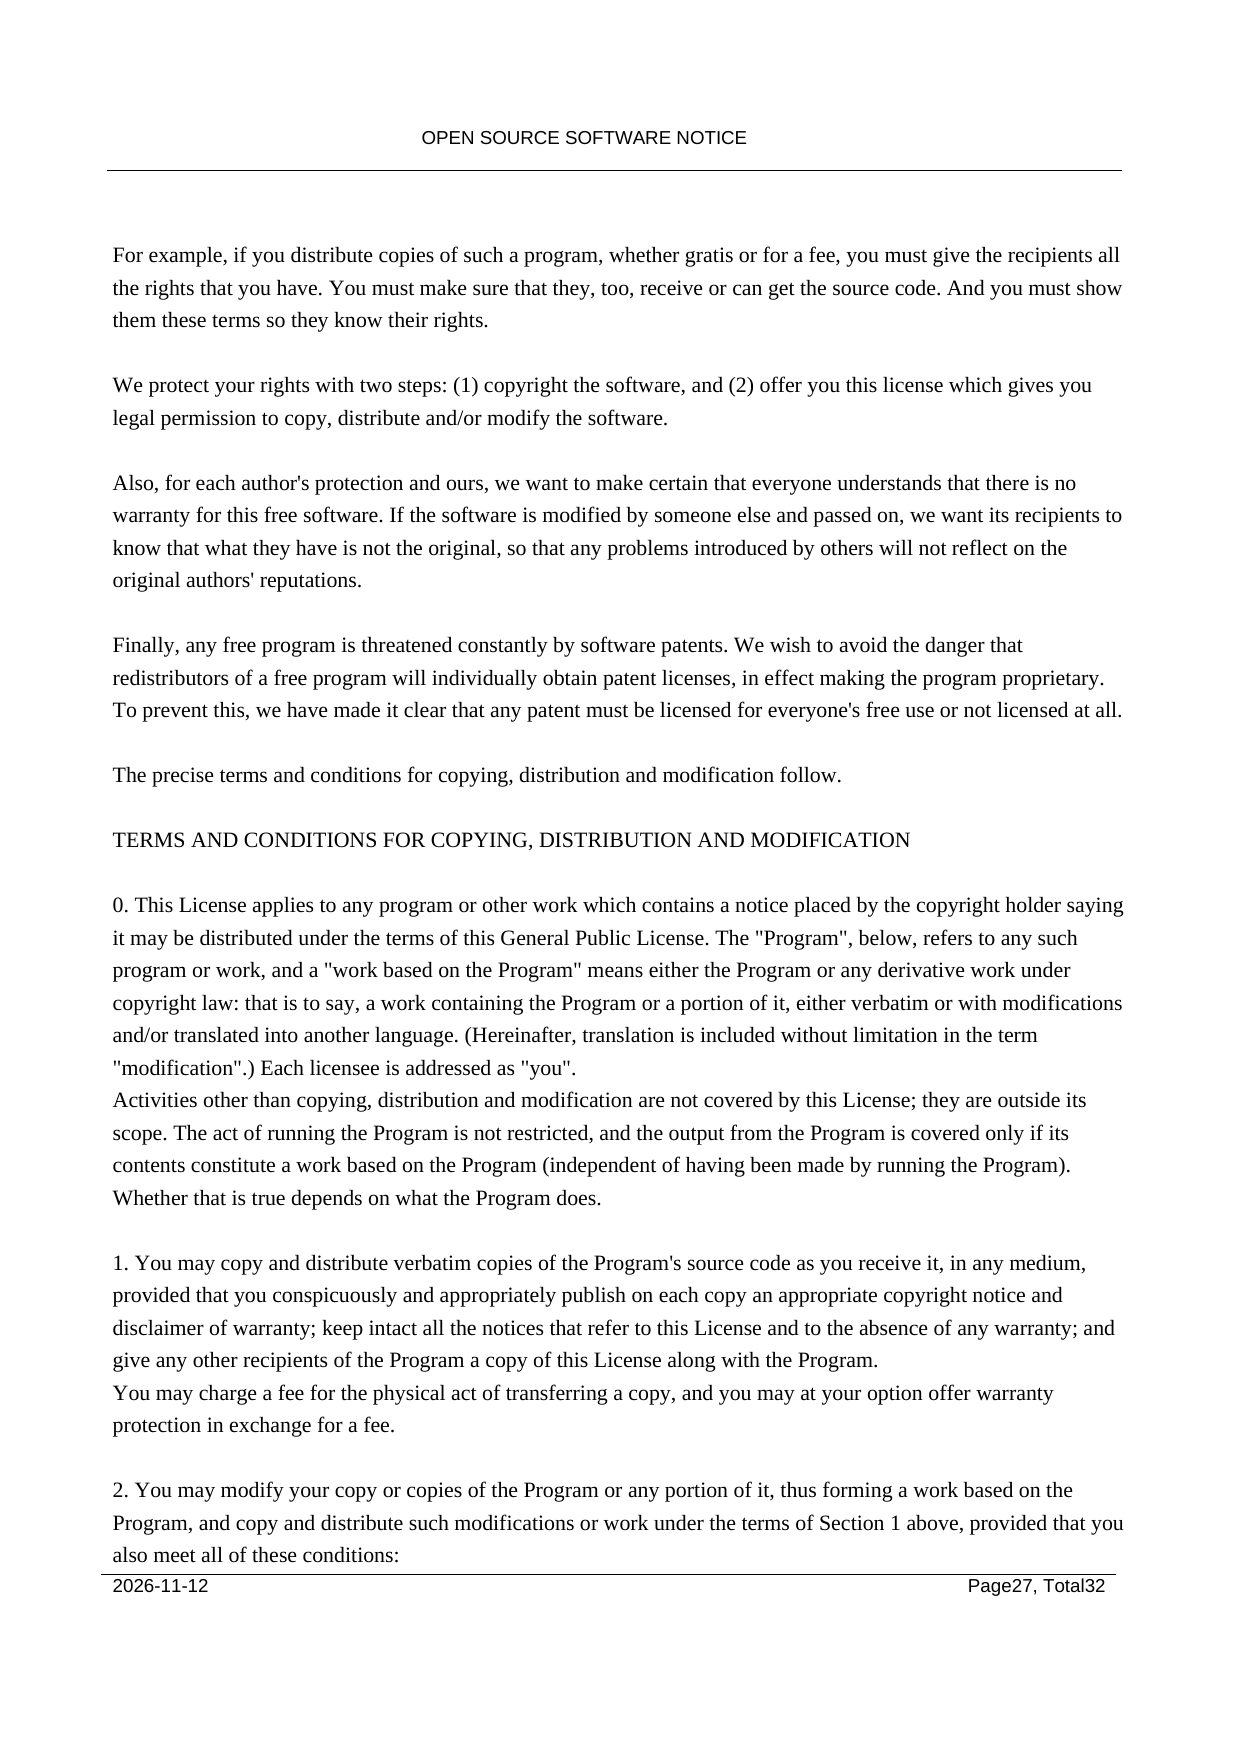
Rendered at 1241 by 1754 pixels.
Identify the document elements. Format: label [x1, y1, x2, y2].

text [112, 206, 1128, 1571]
